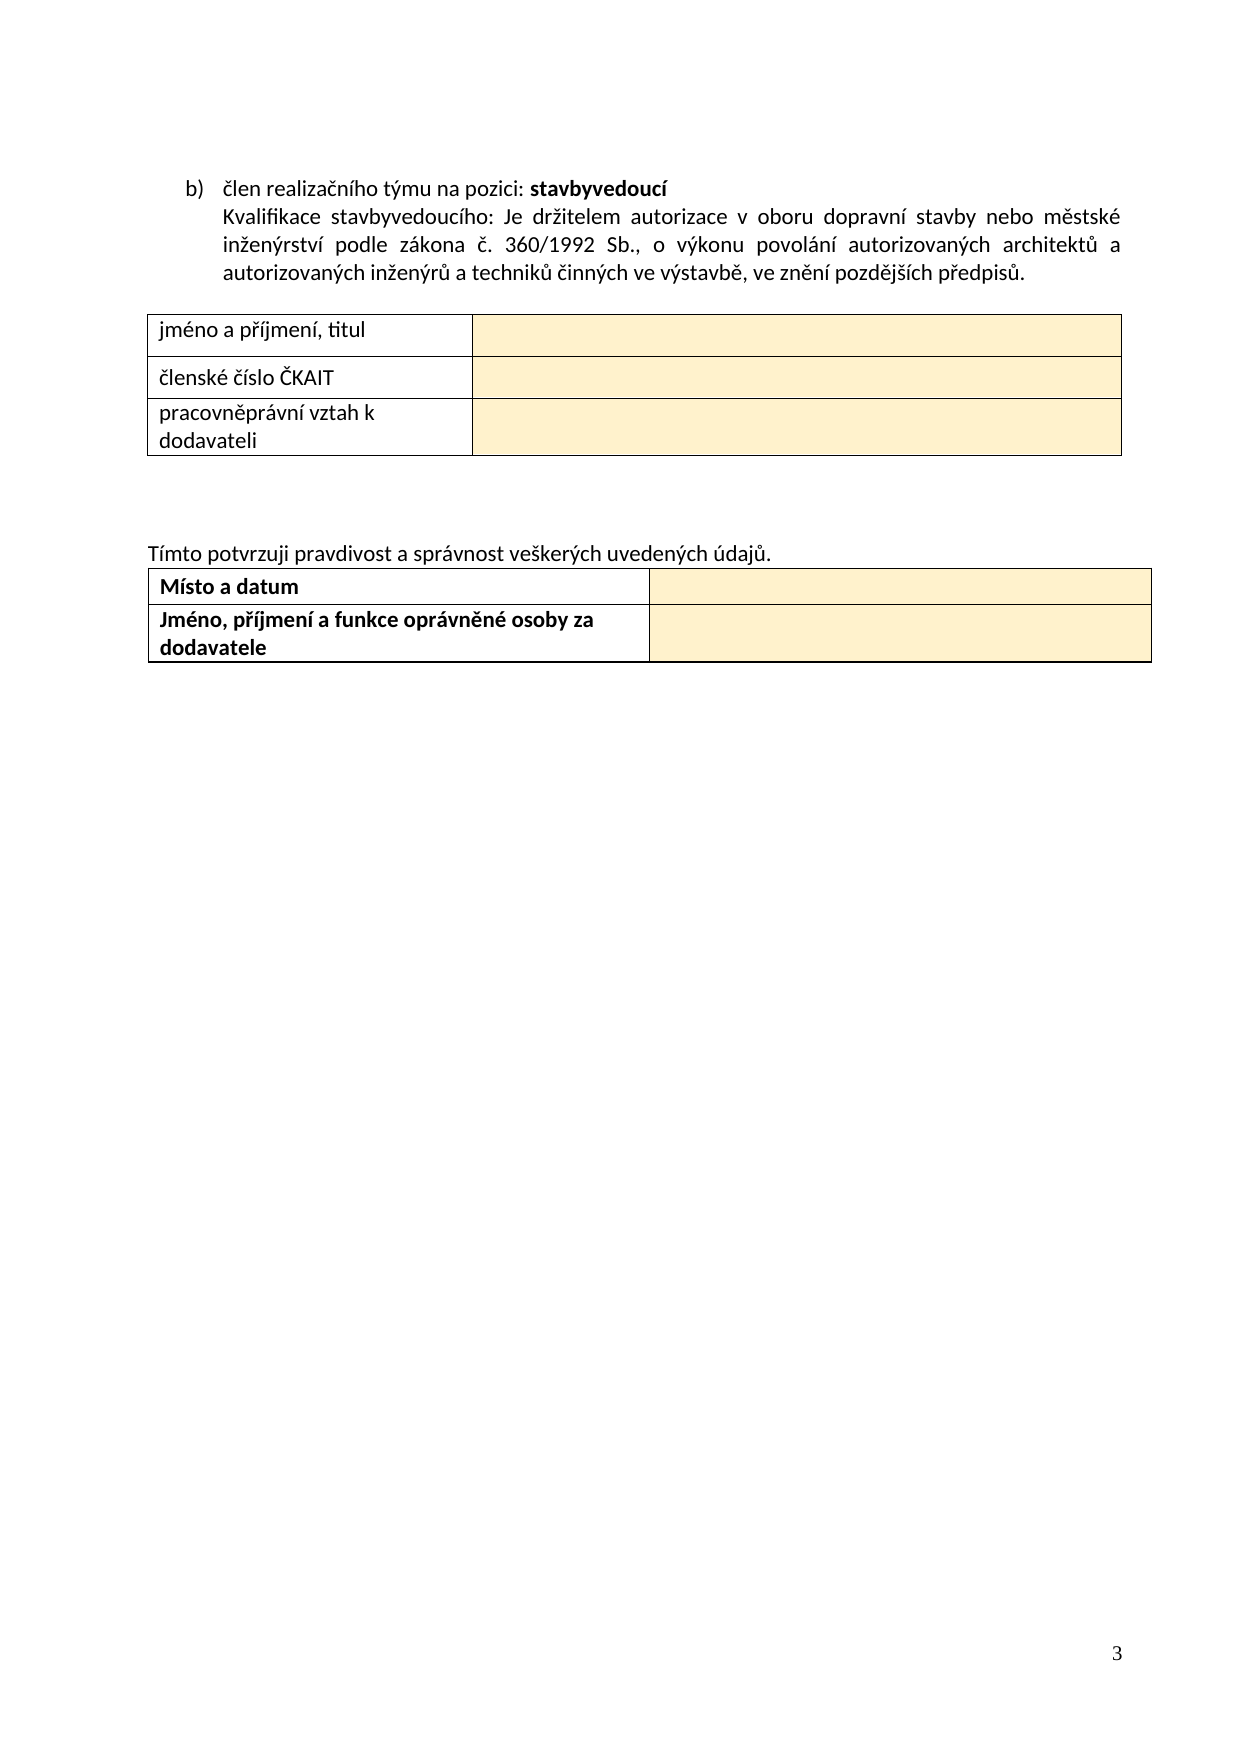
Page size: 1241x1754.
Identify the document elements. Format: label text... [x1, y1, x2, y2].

list člen realizačního týmu na pozici: stavbyvedoucí [185, 174, 1122, 202]
table_cell [650, 605, 1151, 661]
table_header Místo a datum [149, 569, 649, 604]
table_header [650, 569, 1151, 604]
list Kvalifikace stavbyvedoucího: Je držitelem autorizace v oboru dopravní stavby nebo městské inženýrství podle zákona č. 360/1992 Sb., o výkonu povolání autorizovaných architektů a autorizovaných inženýrů a techniků činných ve výstavbě, ve znění pozdějších předpisů. [223, 202, 1122, 286]
table_header jméno a příjmení, titul [148, 315, 472, 356]
table_cell pracovněprávní vztah k dodavateli [148, 399, 472, 454]
table_header [473, 315, 1121, 356]
table_cell členské číslo ČKAIT [148, 357, 472, 397]
text Tímto potvrzuji pravdivost a správnost veškerých uvedených údajů. [148, 539, 1122, 568]
table_cell Jméno, příjmení a funkce oprávněné osoby za dodavatele [149, 605, 649, 661]
table_cell [473, 357, 1121, 397]
table_cell [473, 399, 1121, 454]
